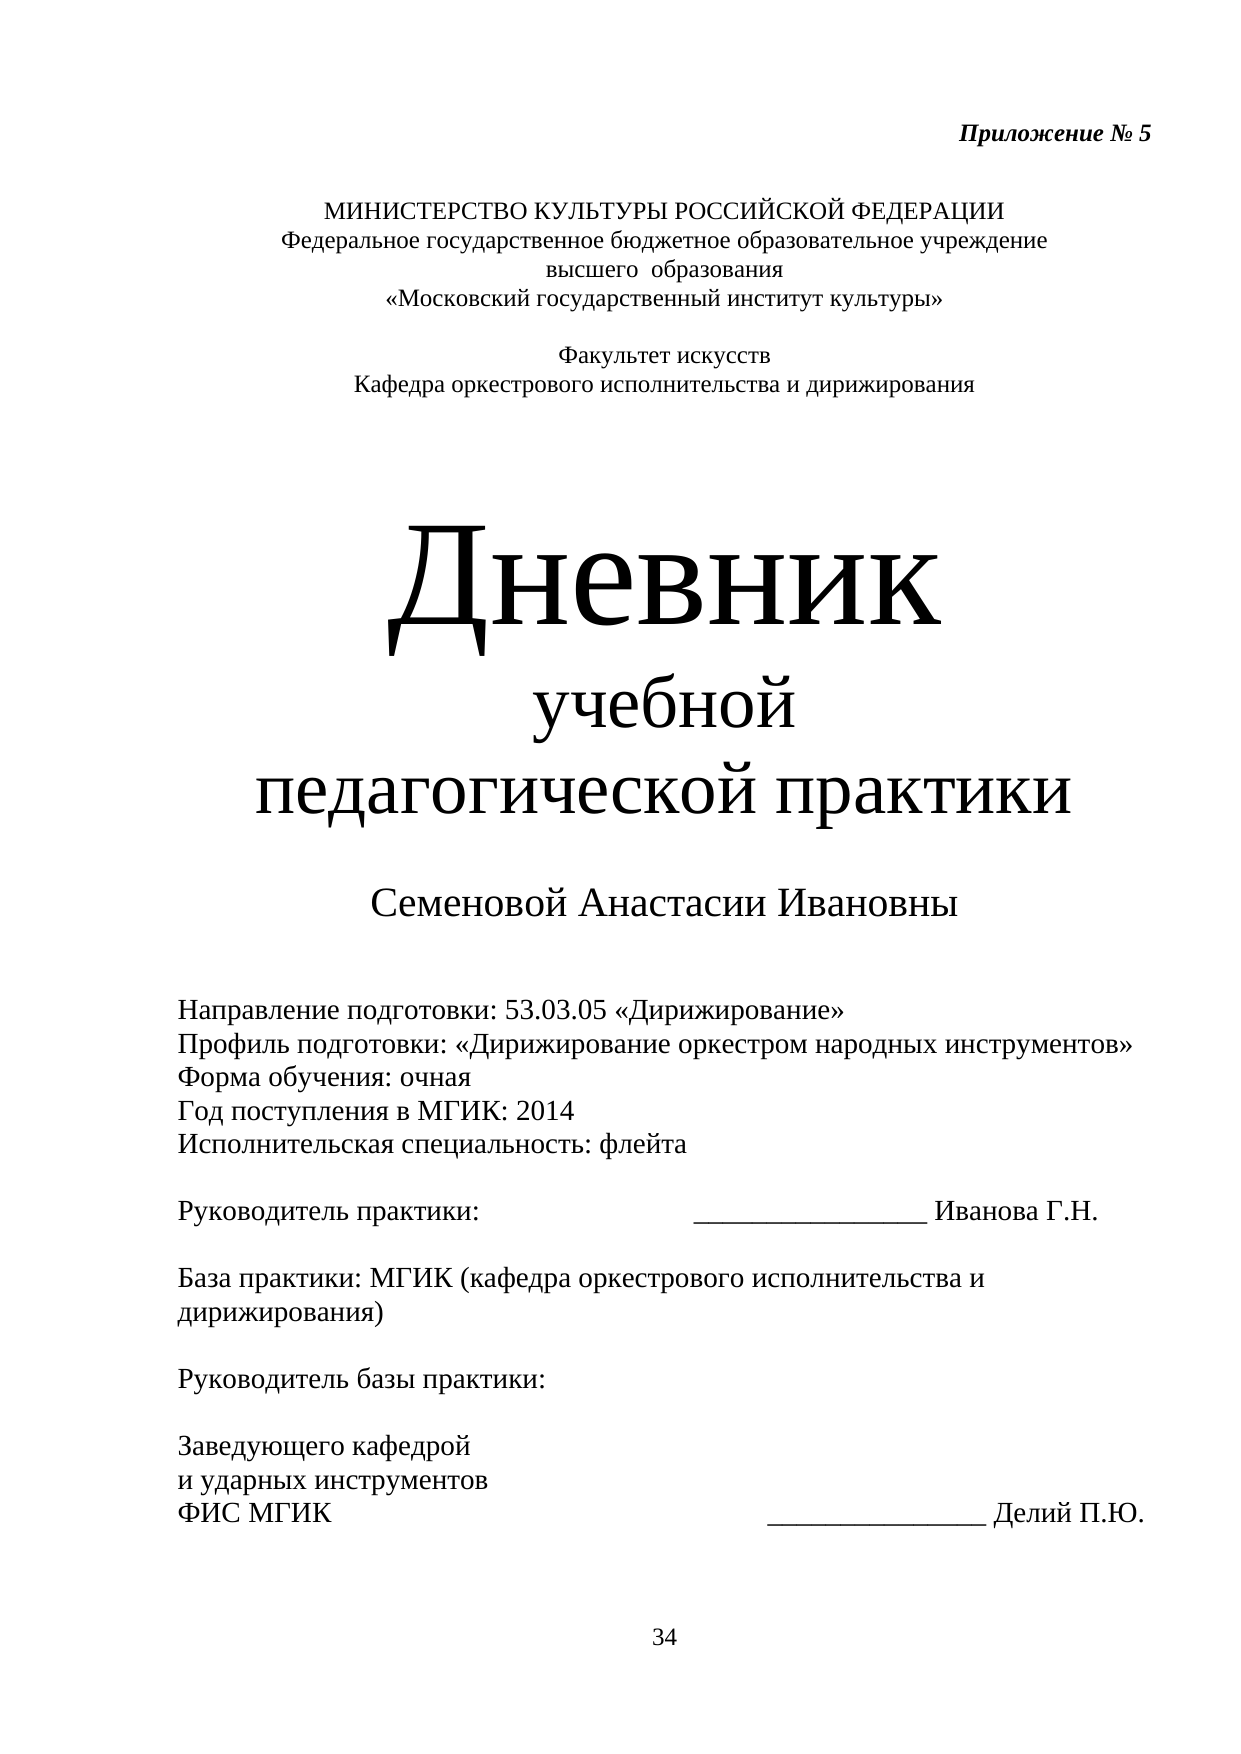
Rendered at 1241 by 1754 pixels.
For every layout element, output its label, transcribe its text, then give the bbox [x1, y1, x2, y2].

text ФИC МГИК _______________ Делий П.Ю. [177, 1495, 1152, 1529]
text Направление подготовки: 53.03.05 «Дирижирование» [177, 992, 1152, 1026]
text Форма обучения: очная [177, 1059, 1152, 1093]
text «Московский государственный институт культуры» [177, 283, 1152, 311]
text База практики: МГИК (кафедра оркестрового исполнительства и дирижирования) [177, 1261, 1152, 1328]
text учебной [177, 657, 1152, 743]
text Семеновой Анастасии Ивановны [177, 877, 1152, 925]
text Руководитель базы практики: [177, 1361, 1152, 1395]
text Год поступления в МГИК: 2014 [177, 1093, 1152, 1126]
text педагогической практики [177, 743, 1152, 829]
text Руководитель практики: ________________ Иванова Г.Н. [177, 1193, 1152, 1227]
subtitle Приложение № 5 [177, 118, 1152, 147]
text Факультет искусств Кафедра оркестрового исполнительства и дирижирования [177, 341, 1152, 398]
text Дневник [177, 484, 1152, 657]
text Федеральное государственное бюджетное образовательное учреждение [177, 225, 1152, 254]
text МИНИСТЕРСТВО КУЛЬТУРЫ РОССИЙСКОЙ ФЕДЕРАЦИИ [177, 196, 1152, 225]
text высшего образования [177, 254, 1152, 283]
text Заведующего кафедрой и ударных инструментов [177, 1428, 1152, 1495]
text Исполнительская специальность: флейта [177, 1126, 1152, 1160]
text Профиль подготовки: «Дирижирование оркестром народных инструментов» [177, 1026, 1152, 1059]
